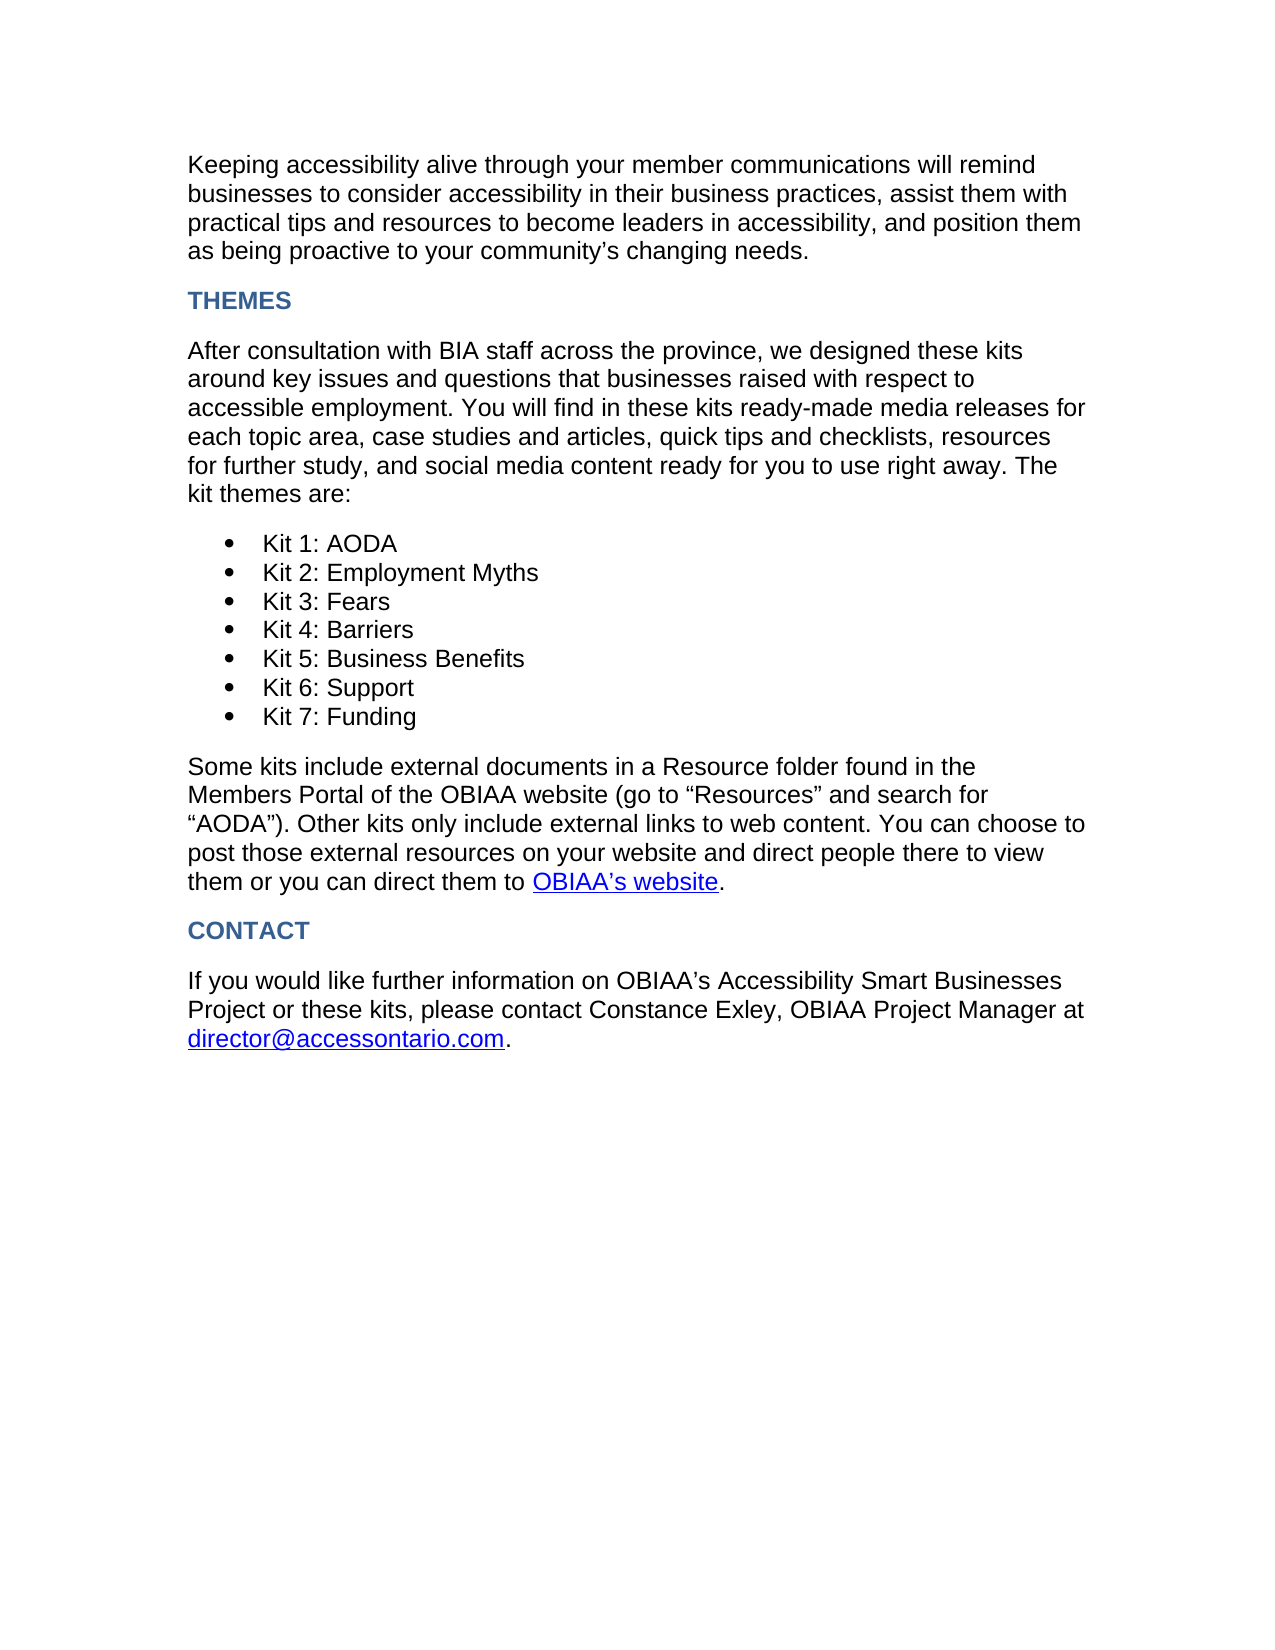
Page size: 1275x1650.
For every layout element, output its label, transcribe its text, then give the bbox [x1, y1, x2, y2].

text Some kits include external documents in a Resource folder found in the Members Portal of the OBIAA website (go to “Resources” and search for “AODA”). Other kits only include external links to web content. You can choose to post those external resources on your website and direct people there to view them or you can direct them to OBIAA’s website. [187, 752, 1087, 896]
list Kit 7: Funding [225, 702, 1087, 731]
list Kit 2: Employment Myths [225, 558, 1087, 587]
list Kit 3: Fears [225, 587, 1087, 616]
text If you would like further information on OBIAA’s Accessibility Smart Businesses Project or these kits, please contact Constance Exley, OBIAA Project Manager at director@accessontario.com. [187, 966, 1087, 1052]
text Keeping accessibility alive through your member communications will remind businesses to consider accessibility in their business practices, assist them with practical tips and resources to become leaders in accessibility, and position them as being proactive to your community’s changing needs. [187, 150, 1087, 265]
list Kit 1: AODA [225, 529, 1087, 558]
subtitle Contact [187, 916, 1087, 945]
text After consultation with BIA staff across the province, we designed these kits around key issues and questions that businesses raised with respect to accessible employment. You will find in these kits ready-made media releases for each topic area, case studies and articles, quick tips and checklists, resources for further study, and social media content ready for you to use right away. The kit themes are: [187, 336, 1087, 508]
subtitle Themes [187, 286, 1087, 314]
list Kit 4: Barriers [225, 616, 1087, 644]
list Kit 6: Support [225, 673, 1087, 702]
list Kit 5: Business Benefits [225, 644, 1087, 673]
